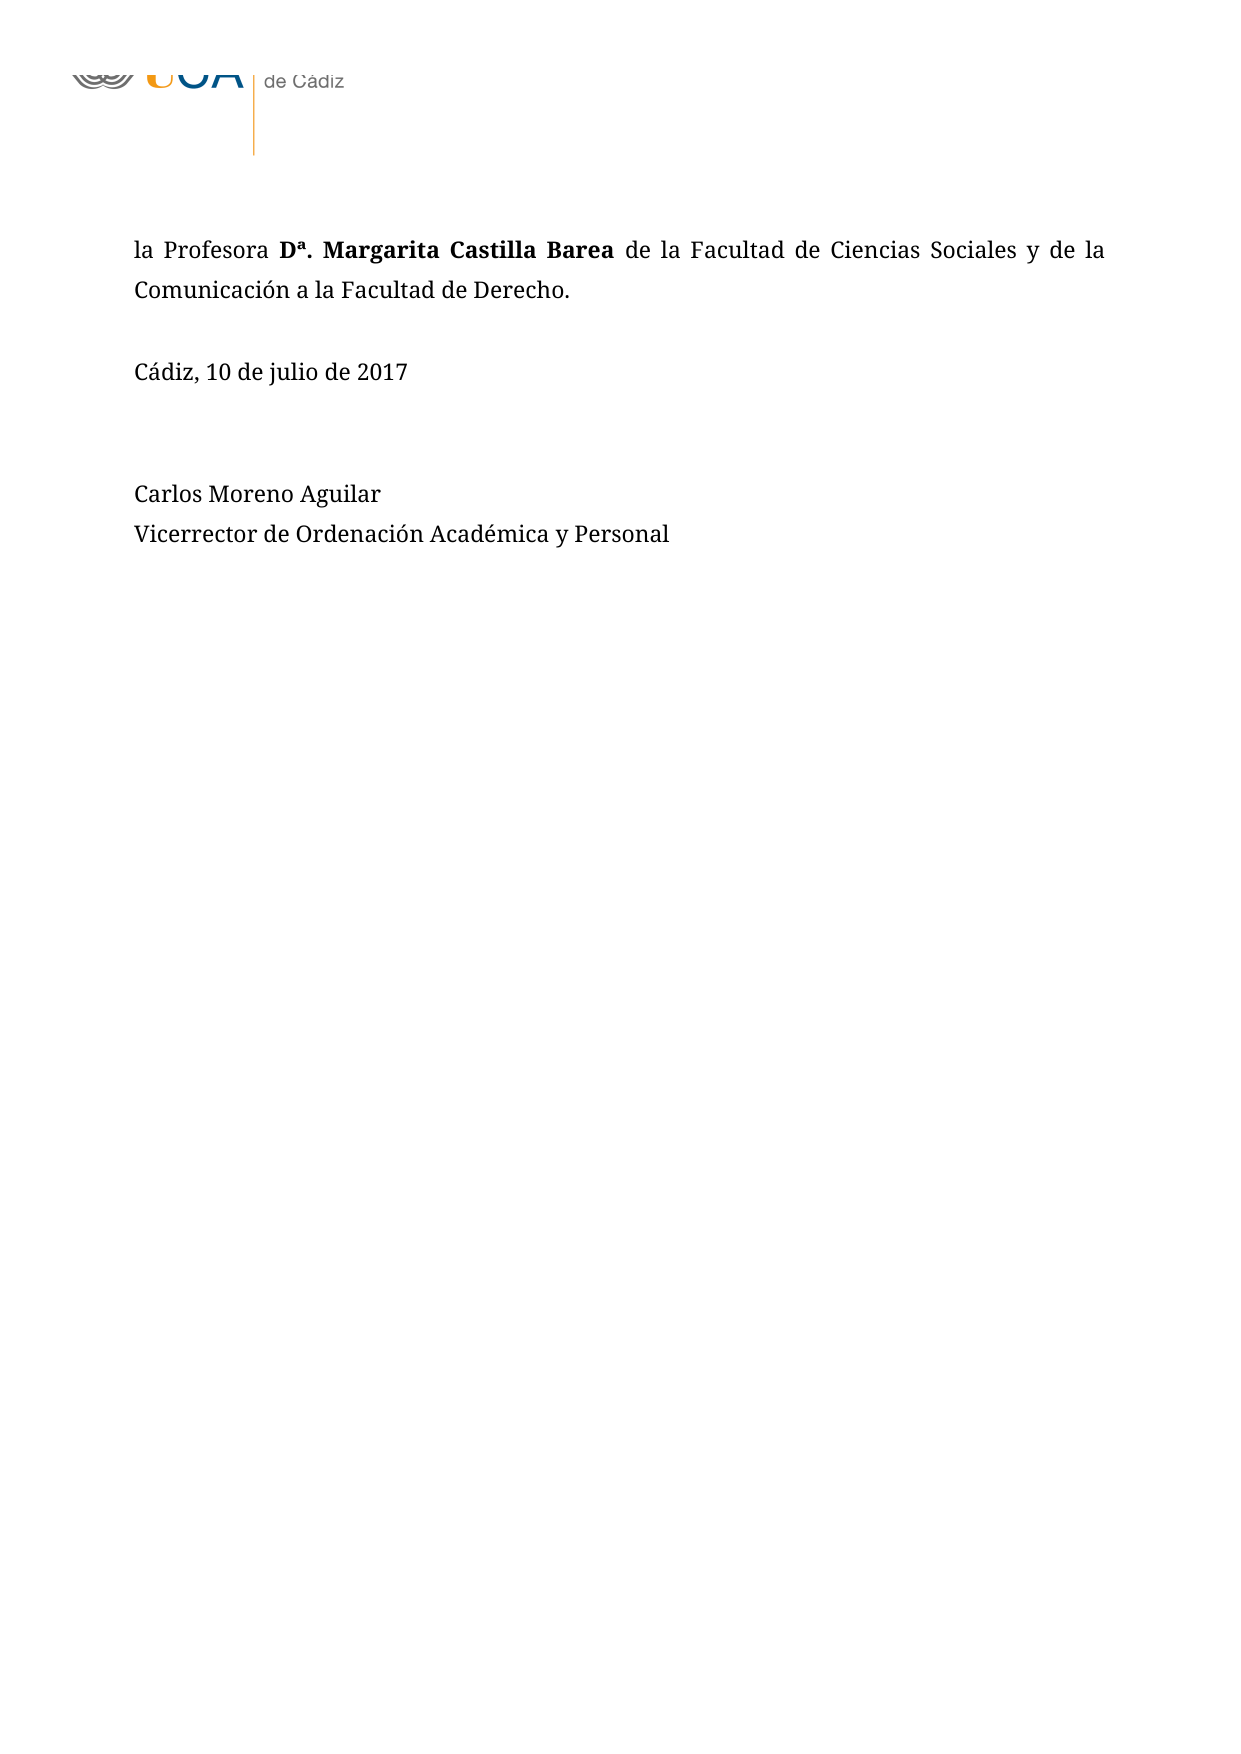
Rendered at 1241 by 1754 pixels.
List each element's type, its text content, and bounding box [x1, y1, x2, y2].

picture [51, 75, 390, 174]
